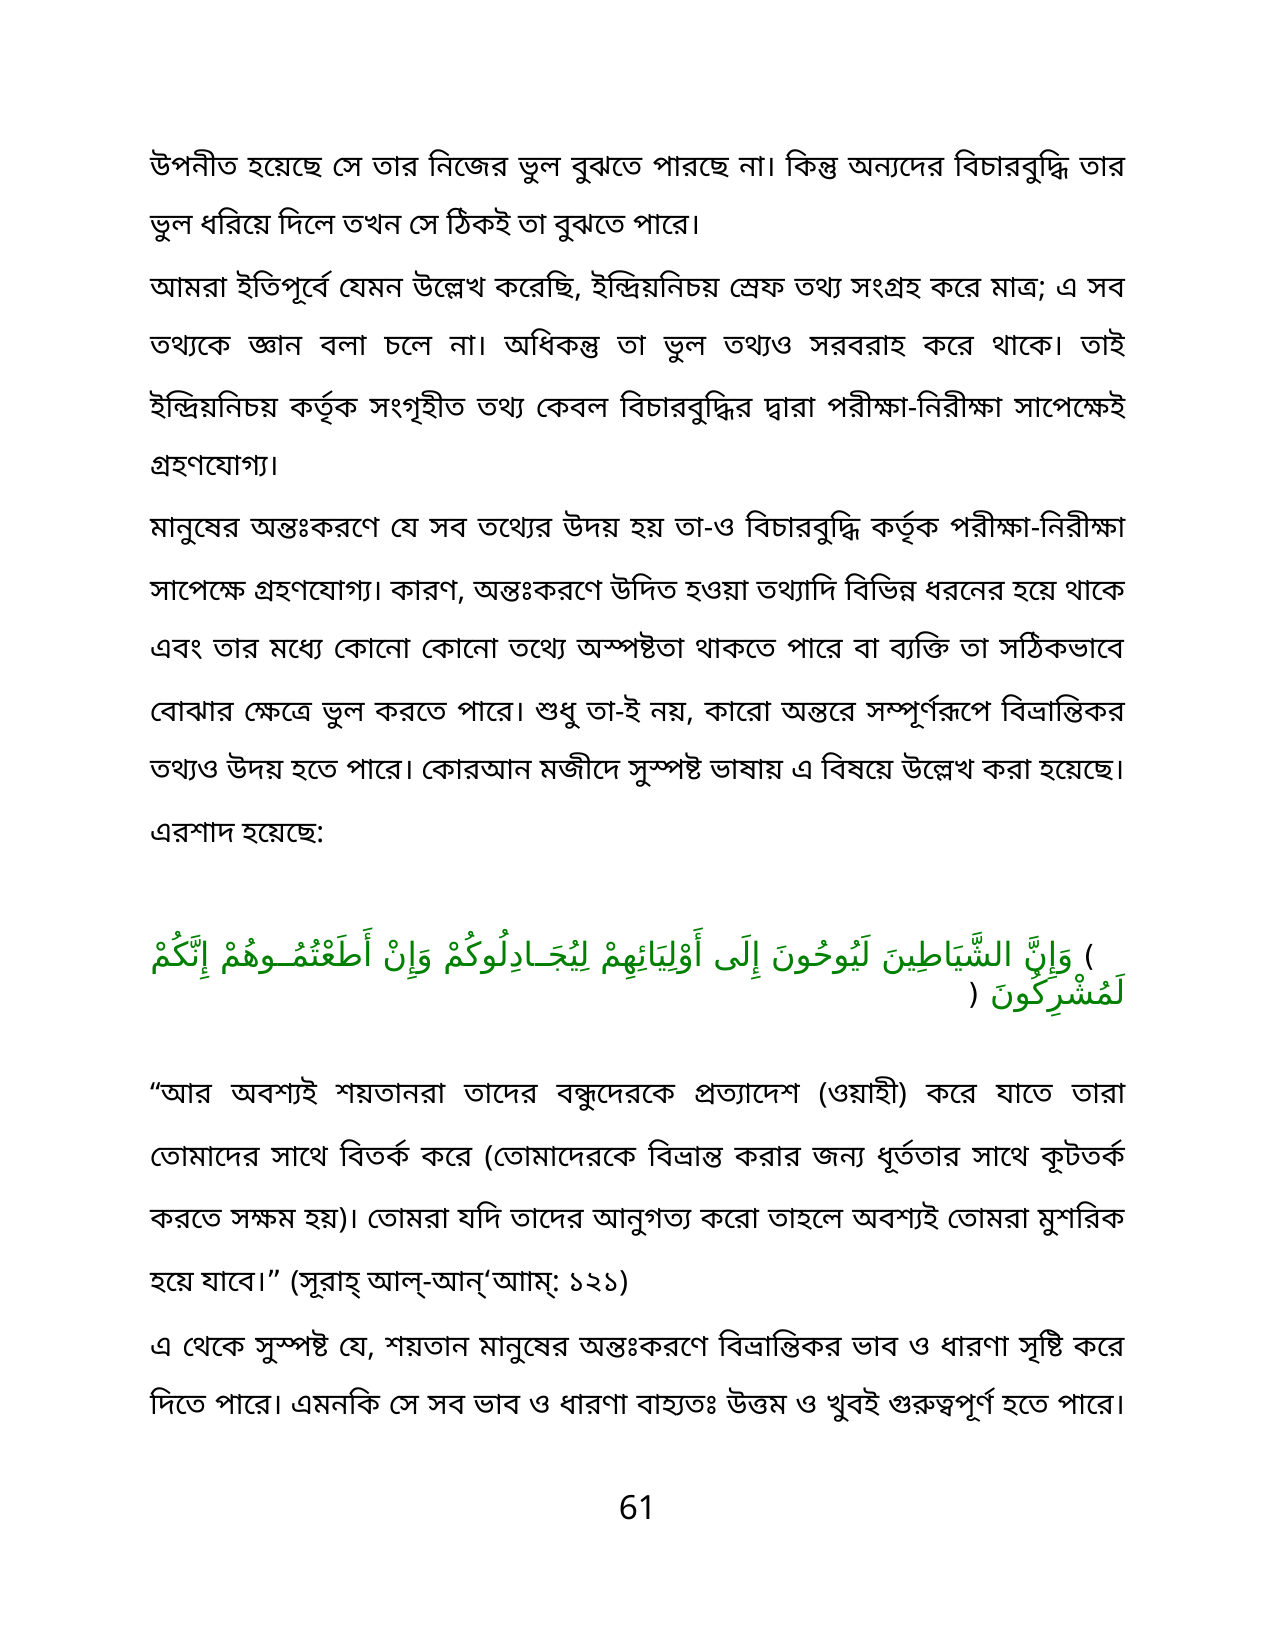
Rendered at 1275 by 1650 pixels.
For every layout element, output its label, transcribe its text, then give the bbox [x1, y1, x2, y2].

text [150, 1325, 1125, 1426]
text আমরা ইতিপূর্বে যেমন উল্লেখ করেছি, ইন্দ্রিয়নিচয় স্রেফ তথ্য সংগ্রহ করে মাত্র; এ সব তথ্যকে জ্ঞান বলা চলে না। অধিকন্তু তা ভুল তথ্যও সরবরাহ করে থাকে। তাই ইন্দ্রিয়নিচয় কর্তৃক সংগৃহীত তথ্য কেবল বিচারবুদ্ধির দ্বারা পরীক্ষা-নিরীক্ষা সাপেক্ষেই গ্রহণযোগ্য। [150, 266, 1125, 487]
text ) وَإِنَّ الشَّيَاطِينَ لَيُوحُونَ إِلَى أَوْلِيَائِهِمْ لِيُجَادِلُوكُمْ وَإِنْ أَطَعْتُمُوهُمْ إِنَّكُمْ لَمُشْرِكُونَ ( [150, 935, 1125, 1013]
text “আর অবশ্যই শয়তানরা তাদের বন্ধুদেরকে প্রত্যাদেশ (ওয়াহী) করে যাতে তারা তোমাদের সাথে বিতর্ক করে (তোমাদেরকে বিভ্রান্ত করার জন্য ধূর্ততার সাথে কূটতর্ক করতে সক্ষম হয়)। তোমরা যদি তাদের আনুগত্য করো তাহলে অবশ্যই তোমরা মুশরিক হয়ে যাবে।” (সূরাহ্ আল্-আন্‘আাম্: ১২১) [150, 1072, 1125, 1304]
text মানুষের অন্তঃকরণে যে সব তথ্যের উদয় হয় তা-ও বিচারবুদ্ধি কর্তৃক পরীক্ষা-নিরীক্ষা সাপেক্ষে গ্রহণযোগ্য। কারণ, অন্তঃকরণে উদিত হওয়া তথ্যাদি বিভিন্ন ধরনের হয়ে থাকে এবং তার মধ্যে কোনো কোনো তথ্যে অস্পষ্টতা থাকতে পারে বা ব্যক্তি তা সঠিকভাবে বোঝার ক্ষেত্রে ভুল করতে পারে। শুধু তা-ই নয়, কারো অন্তরে সম্পূর্ণরূপে বিভ্রান্তিকর তথ্যও উদয় হতে পারে। কোরআন মজীদে সুস্পষ্ট ভাষায় এ বিষয়ে উল্লেখ করা হয়েছে। এরশাদ হয়েছে: [150, 507, 1125, 854]
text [150, 150, 1125, 247]
